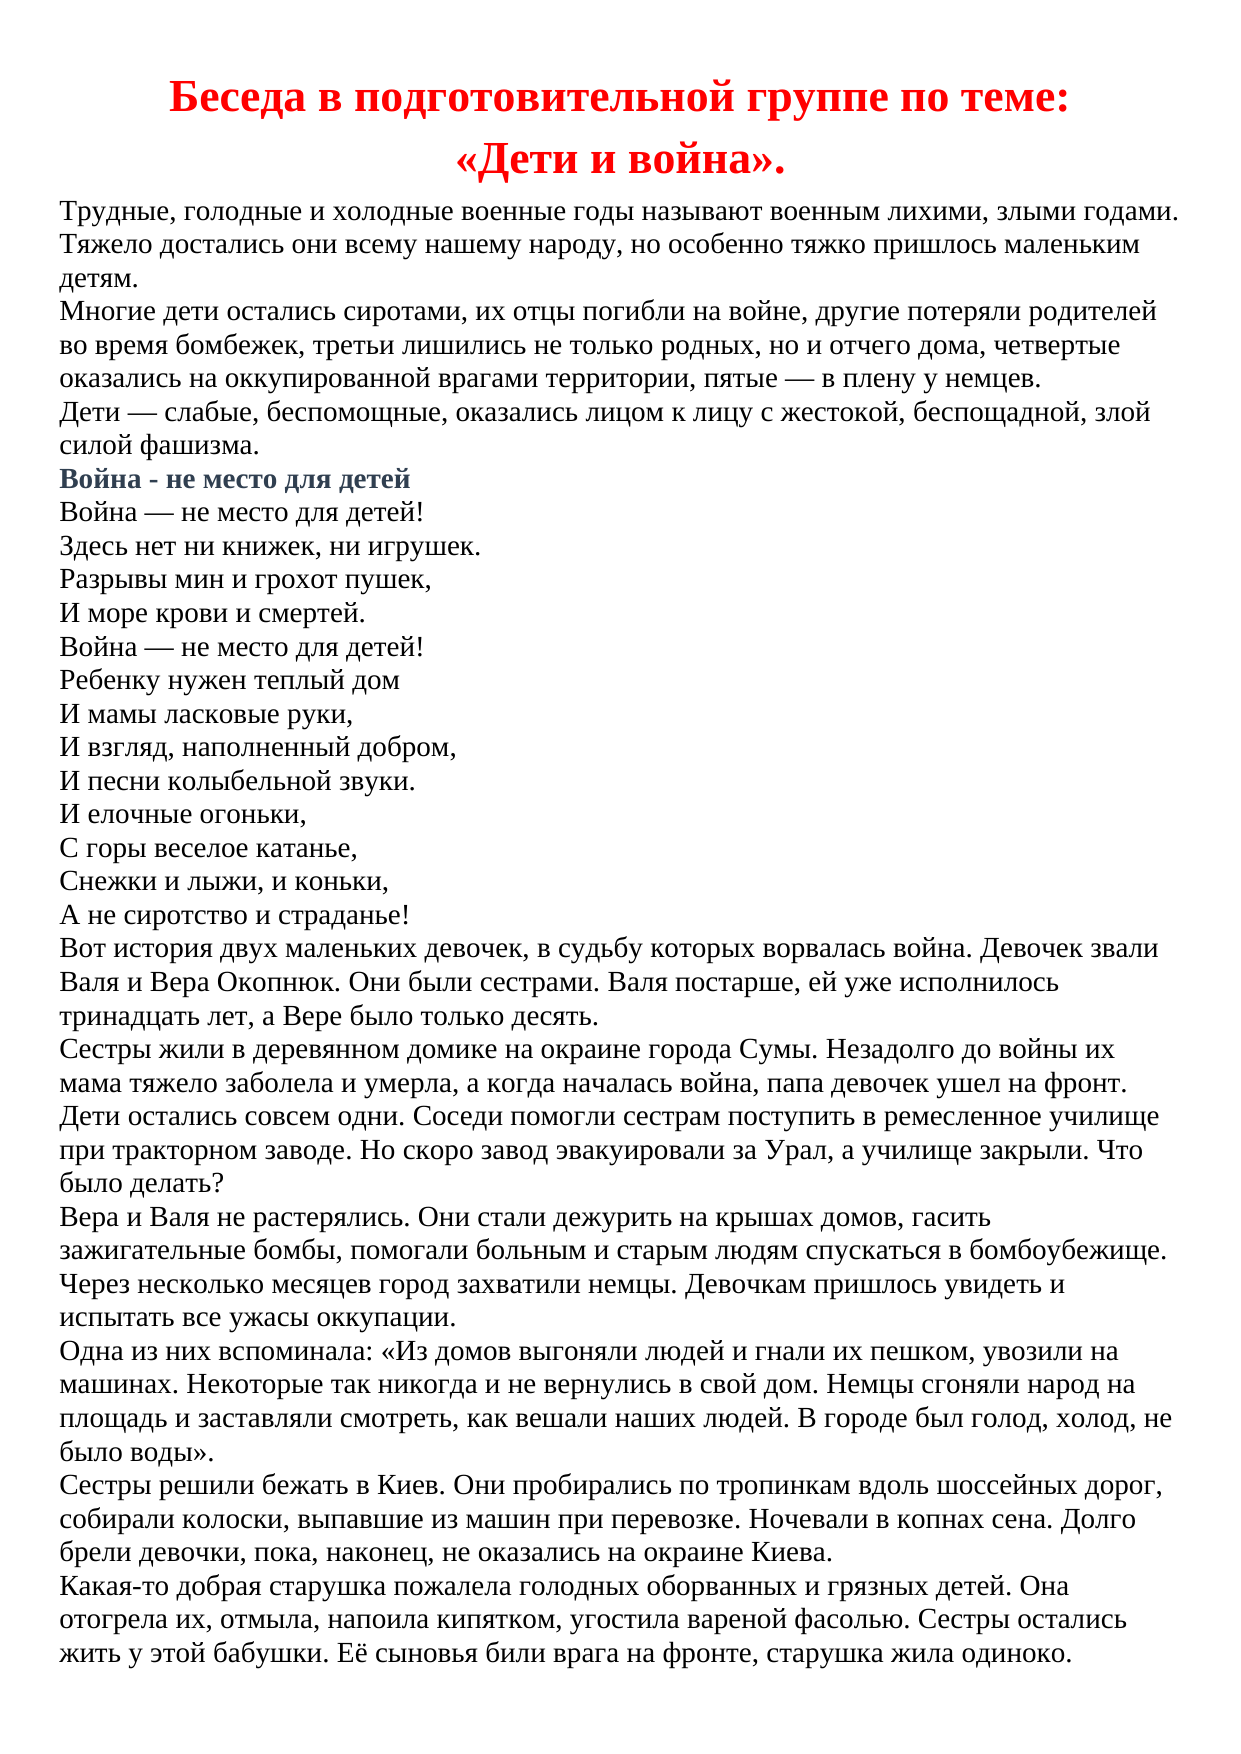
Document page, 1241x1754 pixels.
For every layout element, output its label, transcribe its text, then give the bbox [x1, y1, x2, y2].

text Какая-то добрая старушка пожалела голодных оборванных и грязных детей. Она отогрела их, отмыла, напоила кипятком, угостила вареной фасолью. Сестры остались жить у этой бабушки. Её сыновья били врага на фронте, старушка жила одиноко. [59, 1568, 1181, 1668]
text Снежки и лыжи, и коньки, [59, 863, 1181, 897]
text Одна из них вспоминала: «Из домов выгоняли людей и гнали их пешком, увозили на машинах. Некоторые так никогда и не вернулись в свой дом. Немцы сгоняли народ на площадь и заставляли смотреть, как вешали наших людей. В городе был голод, холод, не было воды». [59, 1333, 1181, 1467]
text Война — не место для детей! [59, 629, 1181, 662]
text И море крови и смертей. [59, 595, 1181, 629]
text Вот история двух маленьких девочек, в судьбу которых ворвалась война. Девочек звали Валя и Вера Окопнюк. Они были сестрами. Валя постарше, ей уже исполнилось тринадцать лет, а Вере было только десять. [59, 931, 1181, 1031]
text И елочные огоньки, [59, 796, 1181, 830]
text С горы веселое катанье, [59, 830, 1181, 863]
text Сестры решили бежать в Киев. Они пробирались по тропинкам вдоль шоссейных дорог, собирали колоски, выпавшие из машин при перевозке. Ночевали в копнах сена. Долго брели девочки, пока, наконец, не оказались на окраине Киева. [59, 1467, 1181, 1568]
text Сестры жили в деревянном домике на окраине города Сумы. Незадолго до войны их мама тяжело заболела и умерла, а когда началась война, папа девочек ушел на фронт. Дети остались совсем одни. Соседи помогли сестрам поступить в ремесленное училище при тракторном заводе. Но скоро завод эвакуировали за Урал, а училище закрыли. Что было делать? [59, 1031, 1181, 1199]
text Война — не место для детей! [59, 494, 1181, 528]
text Вера и Валя не растерялись. Они стали дежурить на крышах домов, гасить зажигательные бомбы, помогали больным и старым людям спускаться в бомбоубежище. Через несколько месяцев город захватили немцы. Девочкам пришлось увидеть и испытать все ужасы оккупации. [59, 1199, 1181, 1333]
text И песни колыбельной звуки. [59, 763, 1181, 796]
text Ребенку нужен теплый дом [59, 662, 1181, 696]
text Беседа в подготовительной группе по теме: [59, 68, 1181, 121]
text И взгляд, наполненный добром, [59, 729, 1181, 763]
text Трудные, голодные и холодные военные годы называют военным лихими, злыми годами. Тяжело достались они всему нашему народу, но особенно тяжко пришлось маленьким детям. [59, 193, 1181, 293]
text Многие дети остались сиротами, их отцы погибли на войне, другие потеряли родителей во время бомбежек, третьи лишились не только родных, но и отчего дома, четвертые оказались на оккупированной врагами территории, пятые — в плену у немцев. [59, 293, 1181, 394]
text А не сиротство и страданье! [59, 897, 1181, 931]
text Дети — слабые, беспомощные, оказались лицом к лицу с жестокой, беспощадной, злой силой фашизма. [59, 394, 1181, 461]
text «Дети и война». [59, 131, 1181, 183]
text Разрывы мин и грохот пушек, [59, 562, 1181, 595]
text Война - не место для детей [59, 461, 1181, 494]
text И мамы ласковые руки, [59, 696, 1181, 729]
text Здесь нет ни книжек, ни игрушек. [59, 528, 1181, 562]
